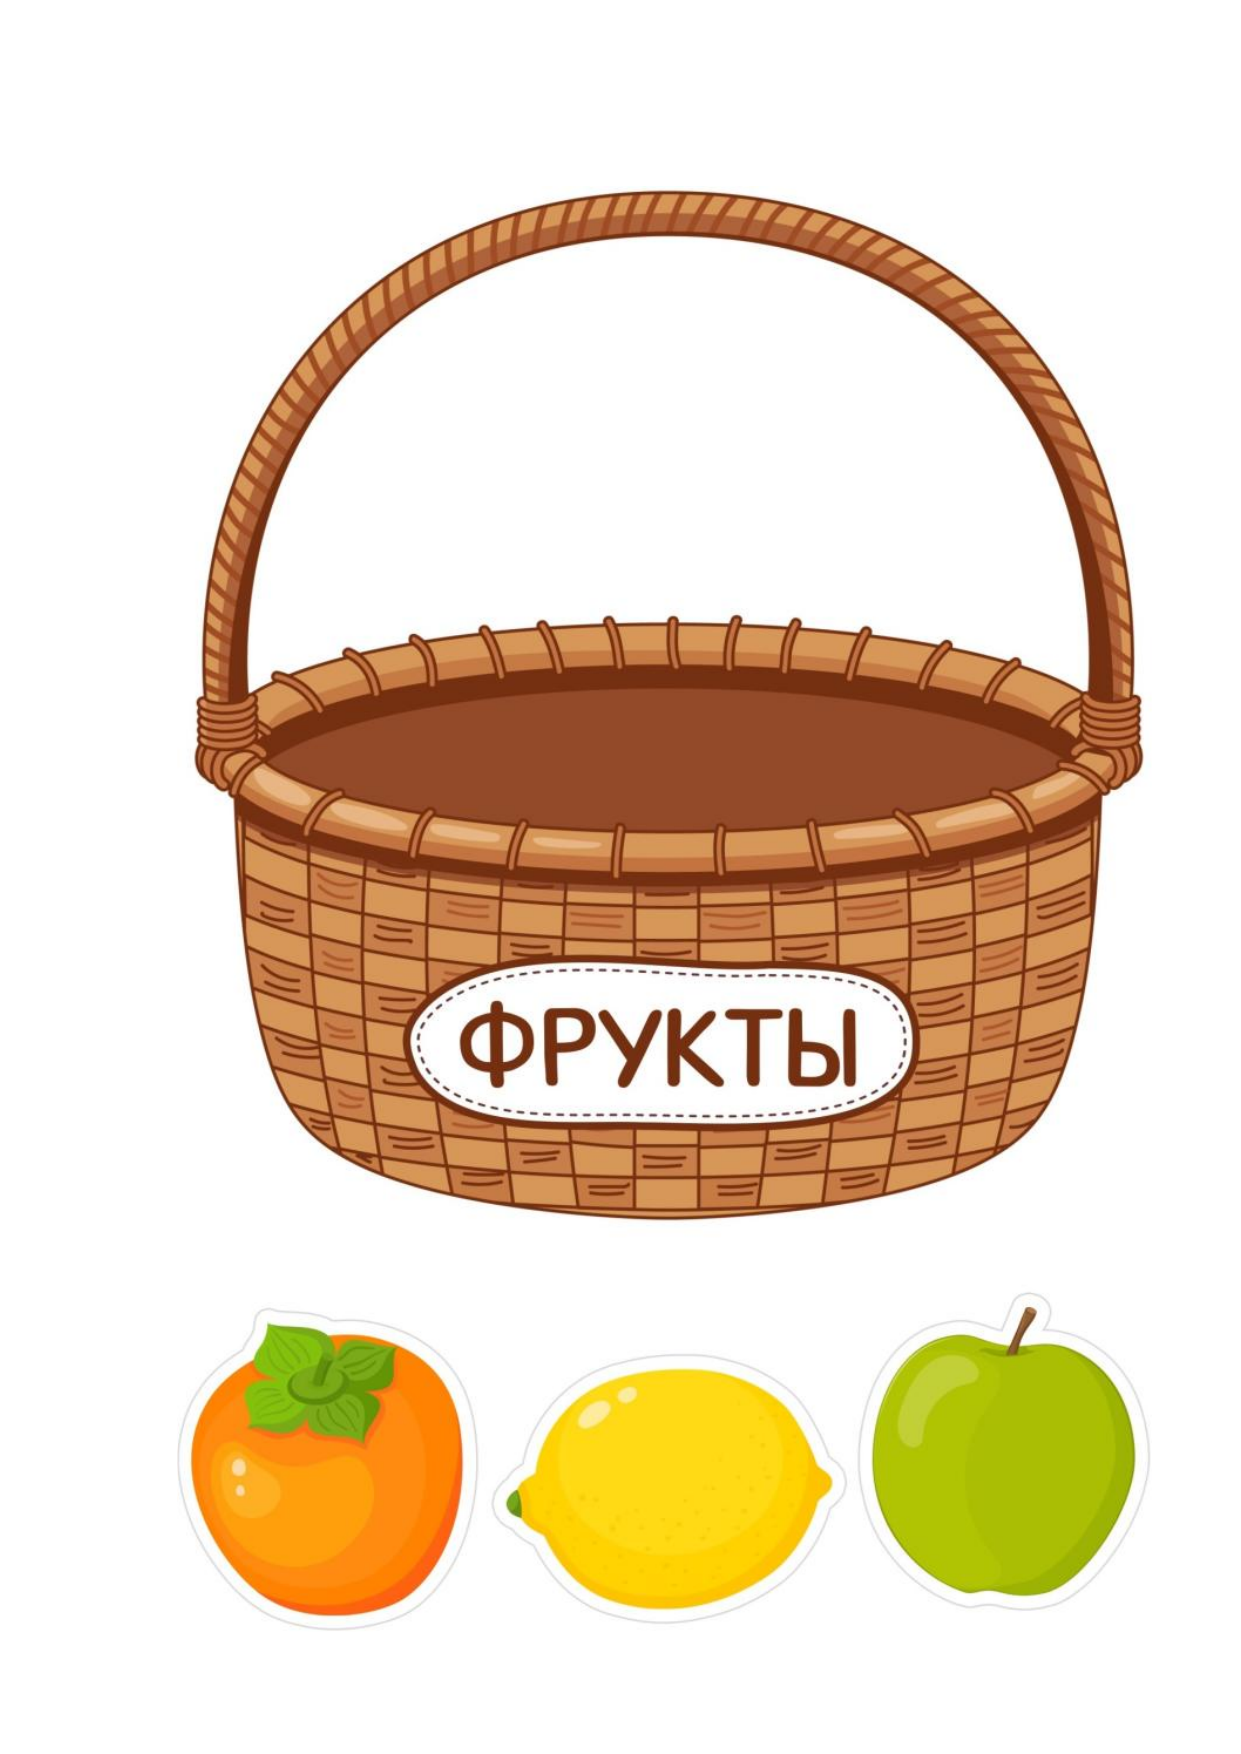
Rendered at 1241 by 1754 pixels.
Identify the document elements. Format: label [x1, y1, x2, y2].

picture [177, 186, 1152, 1632]
